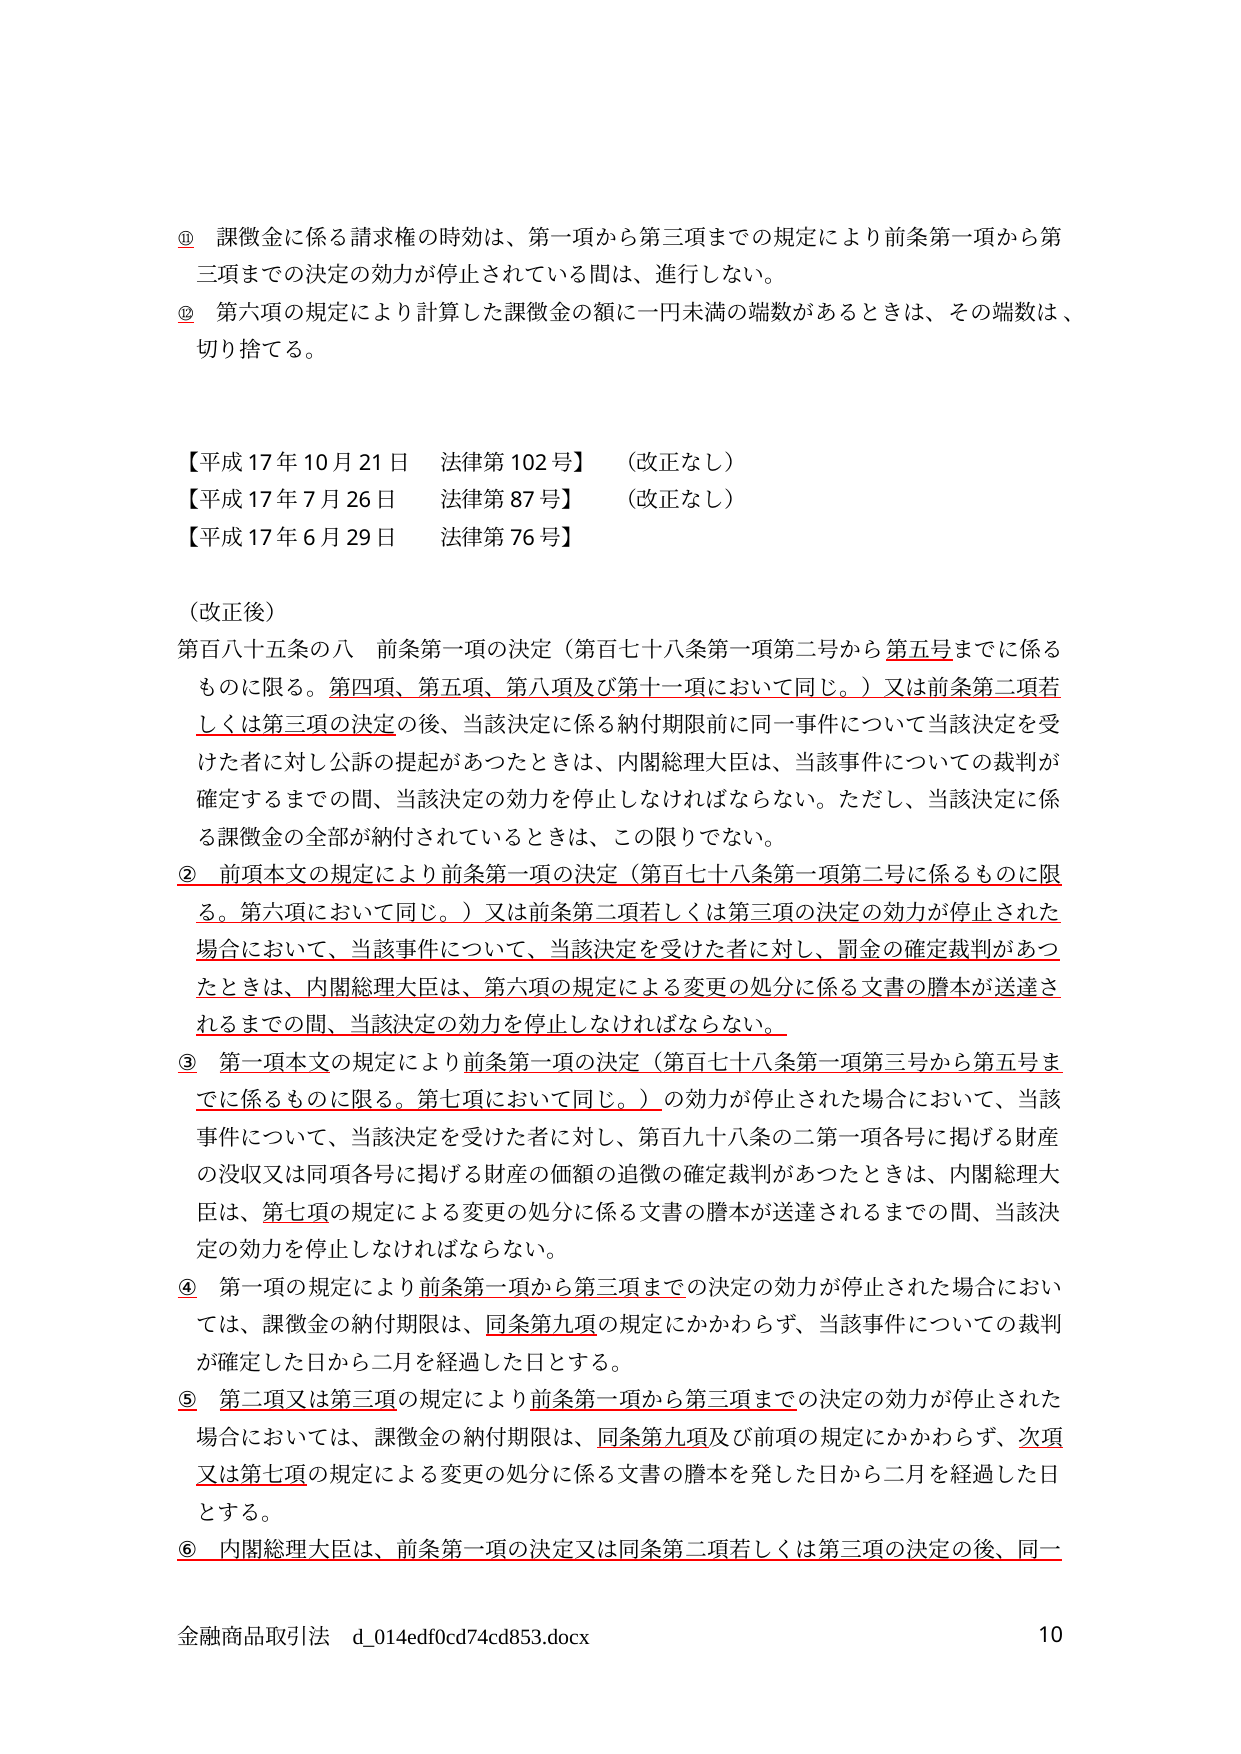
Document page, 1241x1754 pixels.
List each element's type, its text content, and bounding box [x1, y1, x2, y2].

text ② 前項本文の規定により前条第一項の決定（第百七十八条第一項第二号に係るものに限る。第六項において同じ。）又は前条第二項若しくは第三項の決定の効力が停止された場合において、当該事件について、当該決定を受けた者に対し、罰金の確定裁判があつたときは、内閣総理大臣は、第六項の規定による変更の処分に係る文書の謄本が送達されるまでの間、当該決定の効力を停止しなければならない。 [177, 854, 1063, 1042]
text ④ 第一項の規定により前条第一項から第三項までの決定の効力が停止された場合においては、課徴金の納付期限は、同条第九項の規定にかかわらず、当該事件についての裁判が確定した日から二月を経過した日とする。 [177, 1267, 1063, 1379]
text ⑪ 課徴金に係る請求権の時効は、第一項から第三項までの規定により前条第一項から第三項までの決定の効力が停止されている間は、進行しない。 [177, 217, 1063, 292]
text ③ 第一項本文の規定により前条第一項の決定（第百七十八条第一項第三号から第五号までに係るものに限る。第七項において同じ。）の効力が停止された場合において、当該事件について、当該決定を受けた者に対し、第百九十八条の二第一項各号に掲げる財産の没収又は同項各号に掲げる財産の価額の追徴の確定裁判があつたときは、内閣総理大臣は、第七項の規定による変更の処分に係る文書の謄本が送達されるまでの間、当該決定の効力を停止しなければならない。 [177, 1042, 1063, 1267]
text 【平成17年6月29日 法律第76号】 [177, 517, 1063, 554]
text （改正後） [177, 592, 1063, 629]
text 【平成17年7月26日 法律第87号】 （改正なし） [177, 479, 1063, 517]
text 第百八十五条の八 前条第一項の決定（第百七十八条第一項第二号から第五号までに係るものに限る。第四項、第五項、第八項及び第十一項において同じ。）又は前条第二項若しくは第三項の決定の後、当該決定に係る納付期限前に同一事件について当該決定を受けた者に対し公訴の提起があつたときは、内閣総理大臣は、当該事件についての裁判が確定するまでの間、当該決定の効力を停止しなければならない。ただし、当該決定に係る課徴金の全部が納付されているときは、この限りでない。 [177, 629, 1063, 854]
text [177, 1529, 1063, 1567]
text ⑫ 第六項の規定により計算した課徴金の額に一円未満の端数があるときは、その端数は、切り捨てる。 [177, 292, 1063, 367]
text ⑤ 第二項又は第三項の規定により前条第一項から第三項までの決定の効力が停止された場合においては、課徴金の納付期限は、同条第九項及び前項の規定にかかわらず、次項又は第七項の規定による変更の処分に係る文書の謄本を発した日から二月を経過した日とする。 [177, 1379, 1063, 1529]
text 【平成17年10月21日 法律第102号】 （改正なし） [177, 442, 1063, 479]
